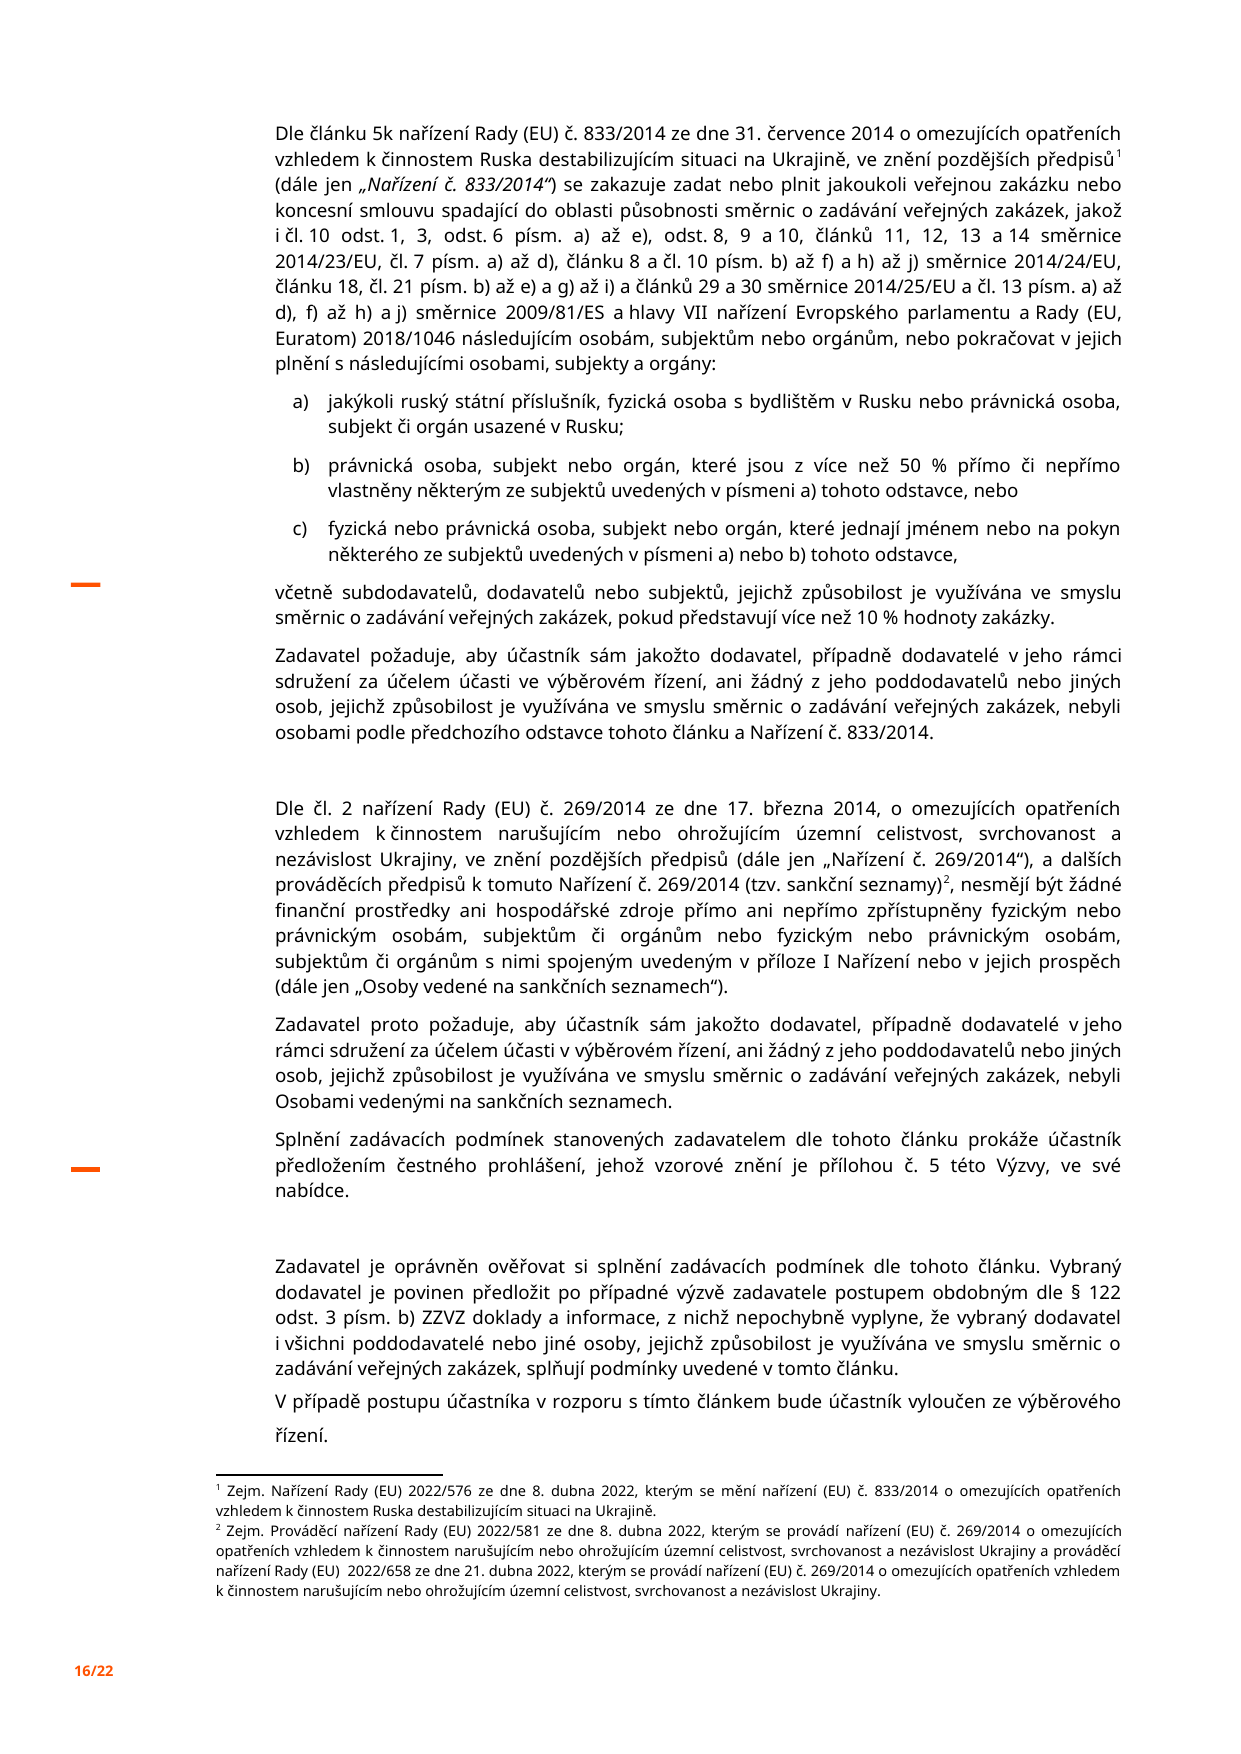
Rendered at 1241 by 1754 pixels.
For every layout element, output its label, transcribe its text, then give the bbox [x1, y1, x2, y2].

list jakýkoli ruský státní příslušník, fyzická osoba s bydlištěm v Rusku nebo právnická osoba, subjekt či orgán usazené v Rusku; [292, 388, 1122, 439]
text Zadavatel požaduje, aby účastník sám jakožto dodavatel, případně dodavatelé v jeho rámci sdružení za účelem účasti ve výběrovém řízení, ani žádný z jeho poddodavatelů nebo jiných osob, jejichž způsobilost je využívána ve smyslu směrnic o zadávání veřejných zakázek, nebyli osobami podle předchozího odstavce tohoto článku a Nařízení č. 833/2014. [275, 642, 1122, 744]
text včetně subdodavatelů, dodavatelů nebo subjektů, jejichž způsobilost je využívána ve smyslu směrnic o zadávání veřejných zakázek, pokud představují více než 10 % hodnoty zakázky. [275, 579, 1122, 630]
text Zadavatel proto požaduje, aby účastník sám jakožto dodavatel, případně dodavatelé v jeho rámci sdružení za účelem účasti v výběrovém řízení, ani žádný z jeho poddodavatelů nebo jiných osob, jejichž způsobilost je využívána ve smyslu směrnic o zadávání veřejných zakázek, nebyli Osobami vedenými na sankčních seznamech. [275, 1012, 1122, 1114]
text Zadavatel je oprávněn ověřovat si splnění zadávacích podmínek dle tohoto článku. Vybraný dodavatel je povinen předložit po případné výzvě zadavatele postupem obdobným dle § 122 odst. 3 písm. b) ZZVZ doklady a informace, z nichž nepochybně vyplyne, že vybraný dodavatel i všichni poddodavatelé nebo jiné osoby, jejichž způsobilost je využívána ve smyslu směrnic o zadávání veřejných zakázek, splňují podmínky uvedené v tomto článku. [275, 1253, 1122, 1381]
text Dle článku 5k nařízení Rady (EU) č. 833/2014 ze dne 31. července 2014 o omezujících opatřeních vzhledem k činnostem Ruska destabilizujícím situaci na Ukrajině, ve znění pozdějších předpisů (dále jen „Nařízení č. 833/2014“) se zakazuje zadat nebo plnit jakoukoli veřejnou zakázku nebo koncesní smlouvu spadající do oblasti působnosti směrnic o zadávání veřejných zakázek, jakož i čl. 10 odst. 1, 3, odst. 6 písm. a) až e), odst. 8, 9 a 10, článků 11, 12, 13 a 14 směrnice 2014/23/EU, čl. 7 písm. a) až d), článku 8 a čl. 10 písm. b) až f) a h) až j) směrnice 2014/24/EU, článku 18, čl. 21 písm. b) až e) a g) až i) a článků 29 a 30 směrnice 2014/25/EU a čl. 13 písm. a) až d), f) až h) a j) směrnice 2009/81/ES a hlavy VII nařízení Evropského parlamentu a Rady (EU, Euratom) 2018/1046 následujícím osobám, subjektům nebo orgánům, nebo pokračovat v jejich plnění s následujícími osobami, subjekty a orgány: [275, 121, 1122, 376]
list fyzická nebo právnická osoba, subjekt nebo orgán, které jednají jménem nebo na pokyn některého ze subjektů uvedených v písmeni a) nebo b) tohoto odstavce, [292, 515, 1122, 566]
text Splnění zadávacích podmínek stanovených zadavatelem dle tohoto článku prokáže účastník předložením čestného prohlášení, jehož vzorové znění je přílohou č. 5 této Výzvy, ve své nabídce. [275, 1126, 1122, 1203]
list právnická osoba, subjekt nebo orgán, které jsou z více než 50 % přímo či nepřímo vlastněny některým ze subjektů uvedených v písmeni a) tohoto odstavce, nebo [292, 452, 1122, 503]
text Dle čl. 2 nařízení Rady (EU) č. 269/2014 ze dne 17. března 2014, o omezujících opatřeních vzhledem k činnostem narušujícím nebo ohrožujícím územní celistvost, svrchovanost a nezávislost Ukrajiny, ve znění pozdějších předpisů (dále jen „Nařízení č. 269/2014“), a dalších prováděcích předpisů k tomuto Nařízení č. 269/2014 (tzv. sankční seznamy), nesmějí být žádné finanční prostředky ani hospodářské zdroje přímo ani nepřímo zpřístupněny fyzickým nebo právnickým osobám, subjektům či orgánům nebo fyzickým nebo právnickým osobám, subjektům či orgánům s nimi spojeným uvedeným v příloze I Nařízení nebo v jejich prospěch (dále jen „Osoby vedené na sankčních seznamech“). [275, 795, 1122, 999]
text V případě postupu účastníka v rozporu s tímto článkem bude účastník vyloučen ze výběrového řízení. [275, 1381, 1122, 1448]
